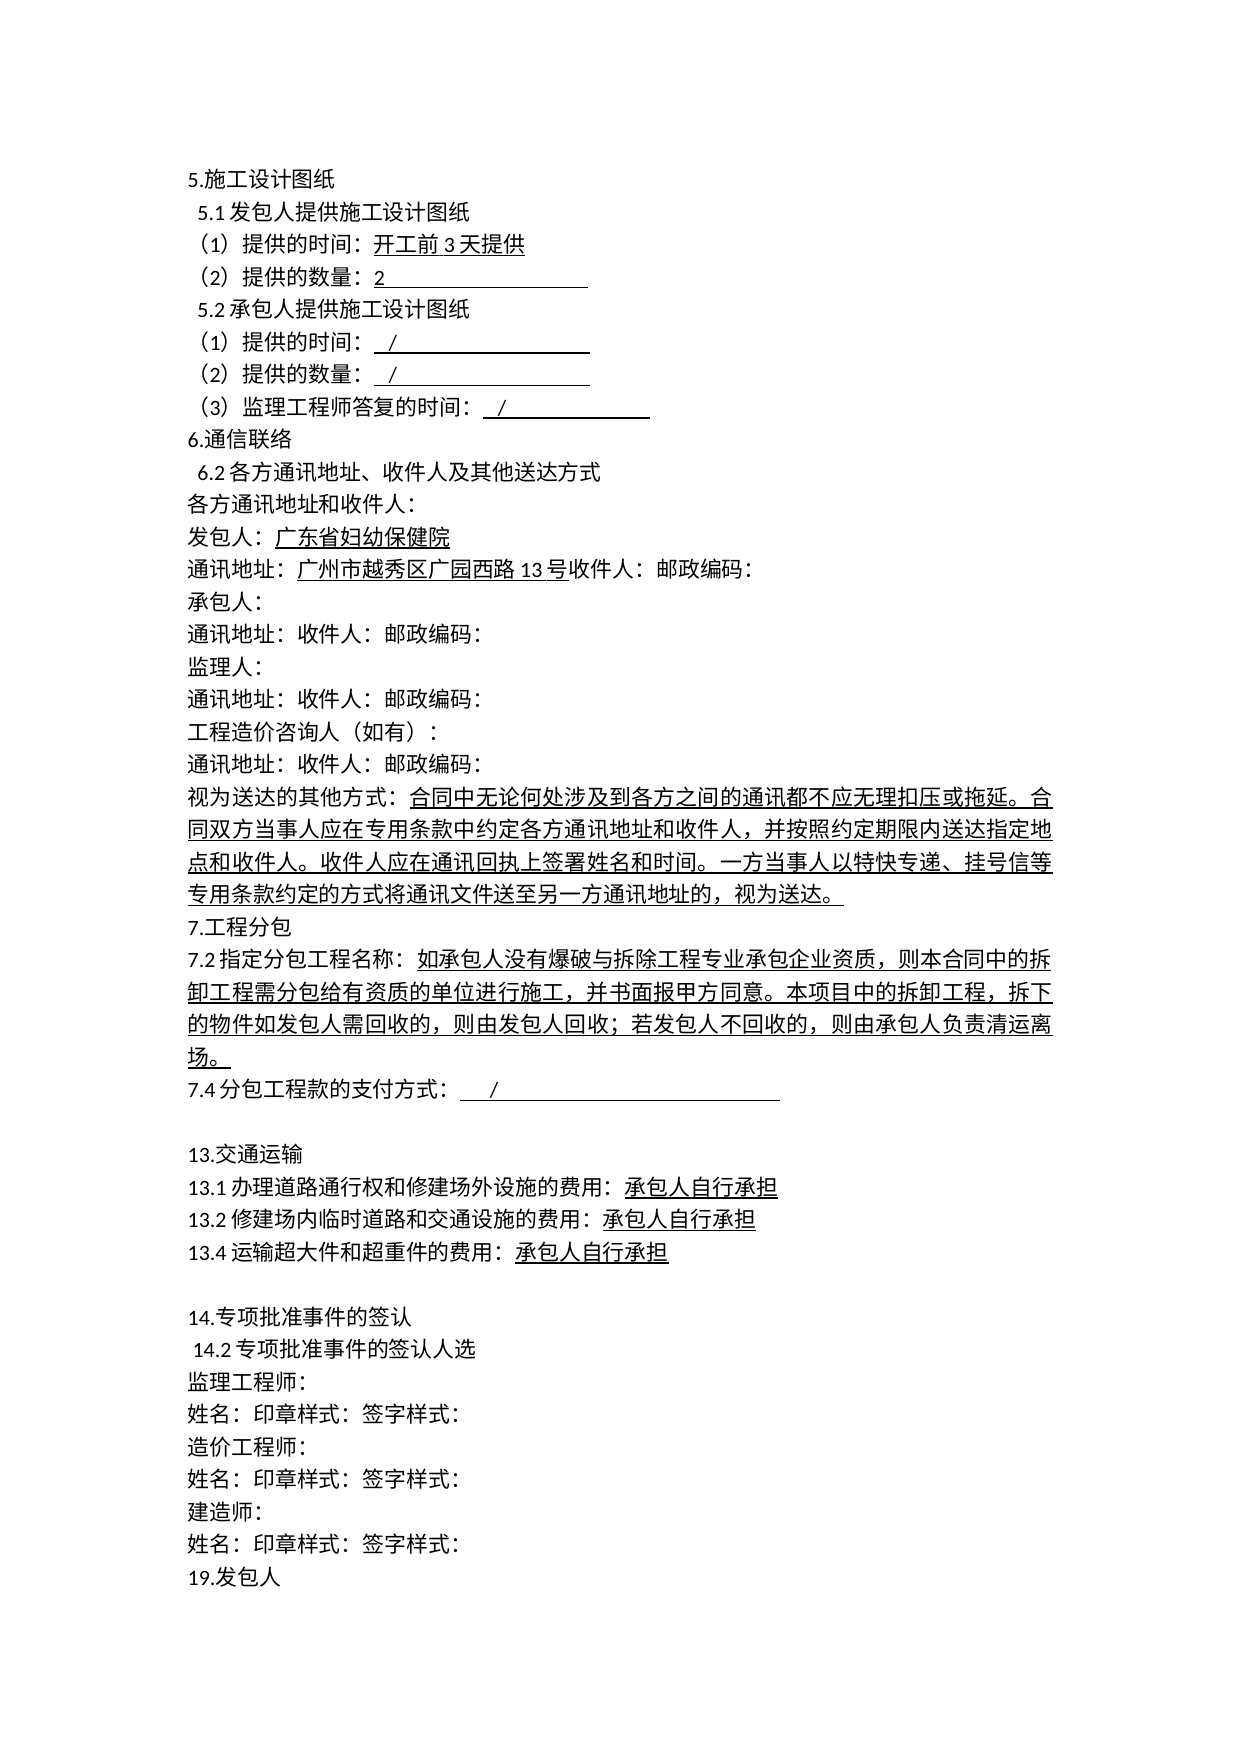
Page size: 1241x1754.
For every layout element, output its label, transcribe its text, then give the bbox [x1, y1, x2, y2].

text 各方通讯地址和收件人： [187, 487, 1053, 519]
text 姓名：印章样式：签字样式： [187, 1462, 1053, 1494]
text 14.2专项批准事件的签认人选 [187, 1332, 1053, 1364]
text 造价工程师： [187, 1429, 1053, 1462]
text 发包人：广东省妇幼保健院 [187, 519, 1053, 552]
text 5.施工设计图纸 [187, 162, 1053, 194]
text 视为送达的其他方式：合同中无论何处涉及到各方之间的通讯都不应无理扣压或拖延。合同双方当事人应在专用条款中约定各方通讯地址和收件人，并按照约定期限内送达指定地点和收件人。收件人应在通讯回执上签署姓名和时间。一方当事人以特快专递、挂号信等专用条款约定的方式将通讯文件送至另一方通讯地址的，视为送达。 [187, 873, 1053, 909]
text 承包人： [187, 584, 1053, 617]
text 监理人： [187, 649, 1053, 682]
text 通讯地址：收件人：邮政编码： [187, 747, 1053, 779]
text 7.工程分包 [187, 909, 1053, 942]
text 7.2指定分包工程名称：如承包人没有爆破与拆除工程专业承包企业资质，则本合同中的拆卸工程需分包给有资质的单位进行施工，并书面报甲方同意。本项目中的拆卸工程，拆下的物件如发包人需回收的，则由发包人回收；若发包人不回收的，则由承包人负责清运离场。 [187, 1003, 1053, 1035]
text 通讯地址：广州市越秀区广园西路13号收件人：邮政编码： [187, 552, 1053, 584]
text 通讯地址：收件人：邮政编码： [187, 682, 1053, 714]
text （2）提供的数量：2 [187, 259, 1053, 292]
text 5.1发包人提供施工设计图纸 [187, 194, 1053, 227]
text 姓名：印章样式：签字样式： [187, 1527, 1053, 1559]
text 6.2各方通讯地址、收件人及其他送达方式 [187, 454, 1053, 487]
text 13.2修建场内临时道路和交通设施的费用：承包人自行承担 [187, 1202, 1053, 1234]
text 姓名：印章样式：签字样式： [187, 1397, 1053, 1429]
text 13.1办理道路通行权和修建场外设施的费用：承包人自行承担 [187, 1169, 1053, 1202]
text 13.4运输超大件和超重件的费用：承包人自行承担 [187, 1234, 1053, 1267]
text 7.2指定分包工程名称：如承包人没有爆破与拆除工程专业承包企业资质，则本合同中的拆卸工程需分包给有资质的单位进行施工，并书面报甲方同意。本项目中的拆卸工程，拆下的物件如发包人需回收的，则由发包人回收；若发包人不回收的，则由承包人负责清运离场。 [187, 1036, 1053, 1072]
text 视为送达的其他方式：合同中无论何处涉及到各方之间的通讯都不应无理扣压或拖延。合同双方当事人应在专用条款中约定各方通讯地址和收件人，并按照约定期限内送达指定地点和收件人。收件人应在通讯回执上签署姓名和时间。一方当事人以特快专递、挂号信等专用条款约定的方式将通讯文件送至另一方通讯地址的，视为送达。 [187, 841, 1053, 872]
text 5.2承包人提供施工设计图纸 [187, 292, 1053, 324]
text 监理工程师： [187, 1364, 1053, 1397]
text 13.交通运输 [187, 1137, 1053, 1169]
text （1）提供的时间：开工前3天提供 [187, 227, 1053, 259]
text 7.2指定分包工程名称：如承包人没有爆破与拆除工程专业承包企业资质，则本合同中的拆卸工程需分包给有资质的单位进行施工，并书面报甲方同意。本项目中的拆卸工程，拆下的物件如发包人需回收的，则由发包人回收；若发包人不回收的，则由承包人负责清运离场。 [187, 942, 1053, 1002]
text 7.4分包工程款的支付方式： / [187, 1072, 1053, 1104]
text （2）提供的数量： / [187, 357, 1053, 389]
text 建造师： [187, 1494, 1053, 1527]
text 19.发包人 [187, 1559, 1053, 1592]
text 视为送达的其他方式：合同中无论何处涉及到各方之间的通讯都不应无理扣压或拖延。合同双方当事人应在专用条款中约定各方通讯地址和收件人，并按照约定期限内送达指定地点和收件人。收件人应在通讯回执上签署姓名和时间。一方当事人以特快专递、挂号信等专用条款约定的方式将通讯文件送至另一方通讯地址的，视为送达。 [187, 779, 1053, 840]
text 通讯地址：收件人：邮政编码： [187, 617, 1053, 649]
text 6.通信联络 [187, 422, 1053, 454]
text （3）监理工程师答复的时间： / [187, 389, 1053, 422]
text 14.专项批准事件的签认 [187, 1299, 1053, 1332]
text 工程造价咨询人（如有）： [187, 714, 1053, 747]
text （1）提供的时间： / [187, 324, 1053, 357]
